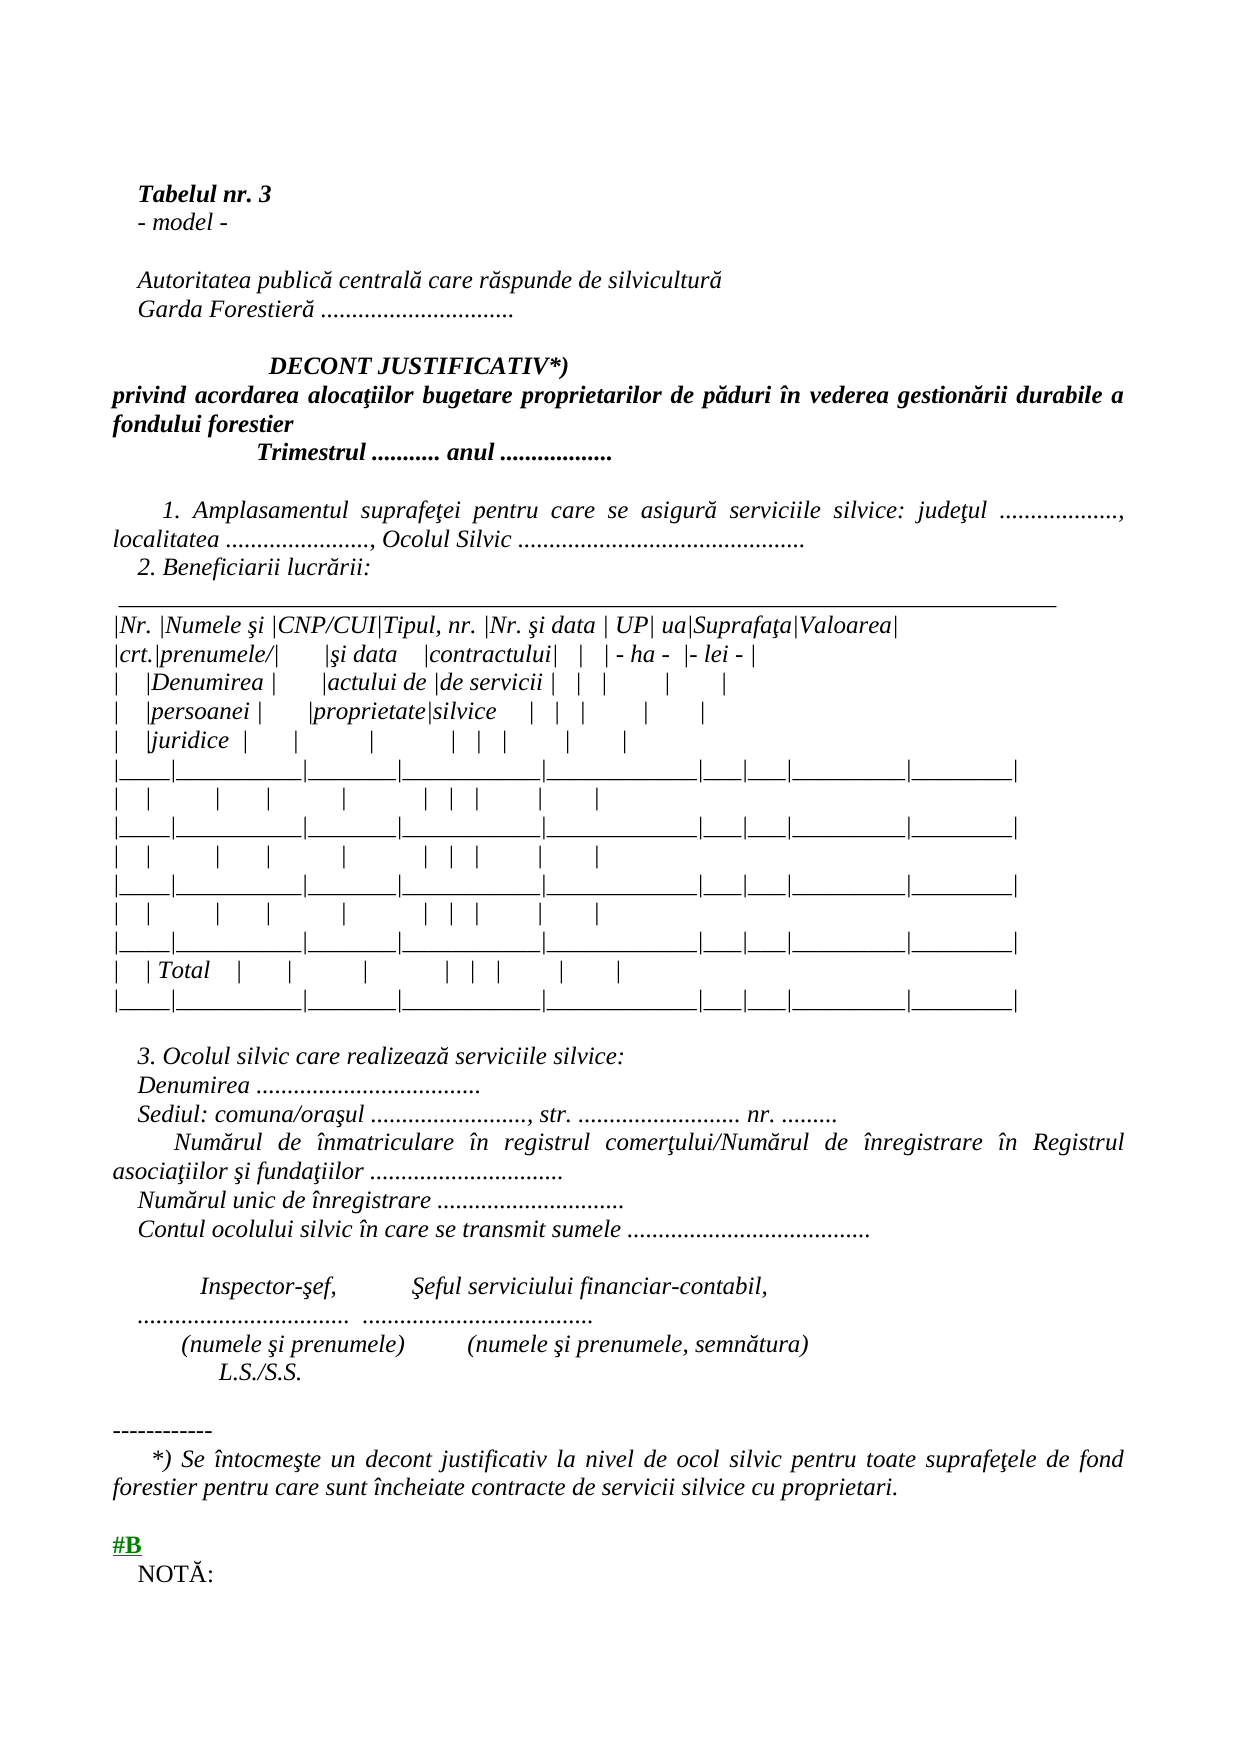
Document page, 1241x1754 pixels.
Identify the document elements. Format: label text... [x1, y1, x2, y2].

text #B [112, 1530, 1128, 1559]
text |____|__________|_______|___________|____________|___|___|_________|________| [112, 754, 1128, 782]
text Tabelul nr. 3 [112, 179, 1128, 207]
text Garda Forestieră ............................... [112, 294, 1128, 322]
text *) Se întocmeşte un decont justificativ la nivel de ocol silvic pentru toate suprafeţele de fond forestier pentru care sunt încheiate contracte de servicii silvice cu proprietari. [112, 1444, 1128, 1501]
text Sediul: comuna/oraşul ........................., str. .......................... nr. ......... [112, 1099, 1128, 1127]
text ___________________________________________________________________________ [112, 581, 1128, 610]
text |____|__________|_______|___________|____________|___|___|_________|________| [112, 869, 1128, 897]
text |____|__________|_______|___________|____________|___|___|_________|________| [112, 984, 1128, 1012]
text Trimestrul ........... anul .................. [112, 437, 1128, 466]
text Denumirea .................................... [112, 1070, 1128, 1099]
text | | | | | | | | | | [112, 782, 1128, 811]
text | |Denumirea | |actului de |de servicii | | | | | [112, 667, 1128, 696]
text | |persoanei | |proprietate|silvice | | | | | [112, 696, 1128, 725]
text Numărul unic de înregistrare .............................. [112, 1185, 1128, 1214]
text L.S./S.S. [112, 1357, 1128, 1386]
text | | Total | | | | | | | | [112, 955, 1128, 984]
text Numărul de înmatriculare în registrul comerţului/Numărul de înregistrare în Registrul asociaţiilor şi fundaţiilor ............................... [112, 1127, 1128, 1185]
text 2. Beneficiarii lucrării: [112, 552, 1128, 581]
text |Nr. |Numele şi |CNP/CUI|Tipul, nr. |Nr. şi data | UP| ua|Suprafaţa|Valoarea| [112, 610, 1128, 639]
text Inspector-şef, Şeful serviciului financiar-contabil, [112, 1271, 1128, 1300]
text |crt.|prenumele/| |şi data |contractului| | | - ha - |- lei - | [112, 639, 1128, 667]
text .................................. ..................................... [112, 1300, 1128, 1329]
text 3. Ocolul silvic care realizează serviciile silvice: [112, 1041, 1128, 1070]
text |____|__________|_______|___________|____________|___|___|_________|________| [112, 926, 1128, 955]
text | | | | | | | | | | [112, 897, 1128, 926]
text (numele şi prenumele) (numele şi prenumele, semnătura) [112, 1329, 1128, 1357]
text 1. Amplasamentul suprafeţei pentru care se asigură serviciile silvice: judeţul ..................., localitatea ......................., Ocolul Silvic .............................................. [112, 495, 1128, 552]
text |____|__________|_______|___________|____________|___|___|_________|________| [112, 811, 1128, 840]
text NOTĂ: [112, 1559, 1128, 1587]
text ------------ [112, 1415, 1128, 1444]
text | |juridice | | | | | | | | [112, 725, 1128, 754]
text privind acordarea alocaţiilor bugetare proprietarilor de păduri în vederea gestionării durabile a fondului forestier [112, 380, 1128, 437]
text | | | | | | | | | | [112, 840, 1128, 869]
text - model - [112, 207, 1128, 236]
text Autoritatea publică centrală care răspunde de silvicultură [112, 265, 1128, 294]
text Contul ocolului silvic în care se transmit sumele ....................................... [112, 1214, 1128, 1242]
text DECONT JUSTIFICATIV*) [112, 351, 1128, 380]
